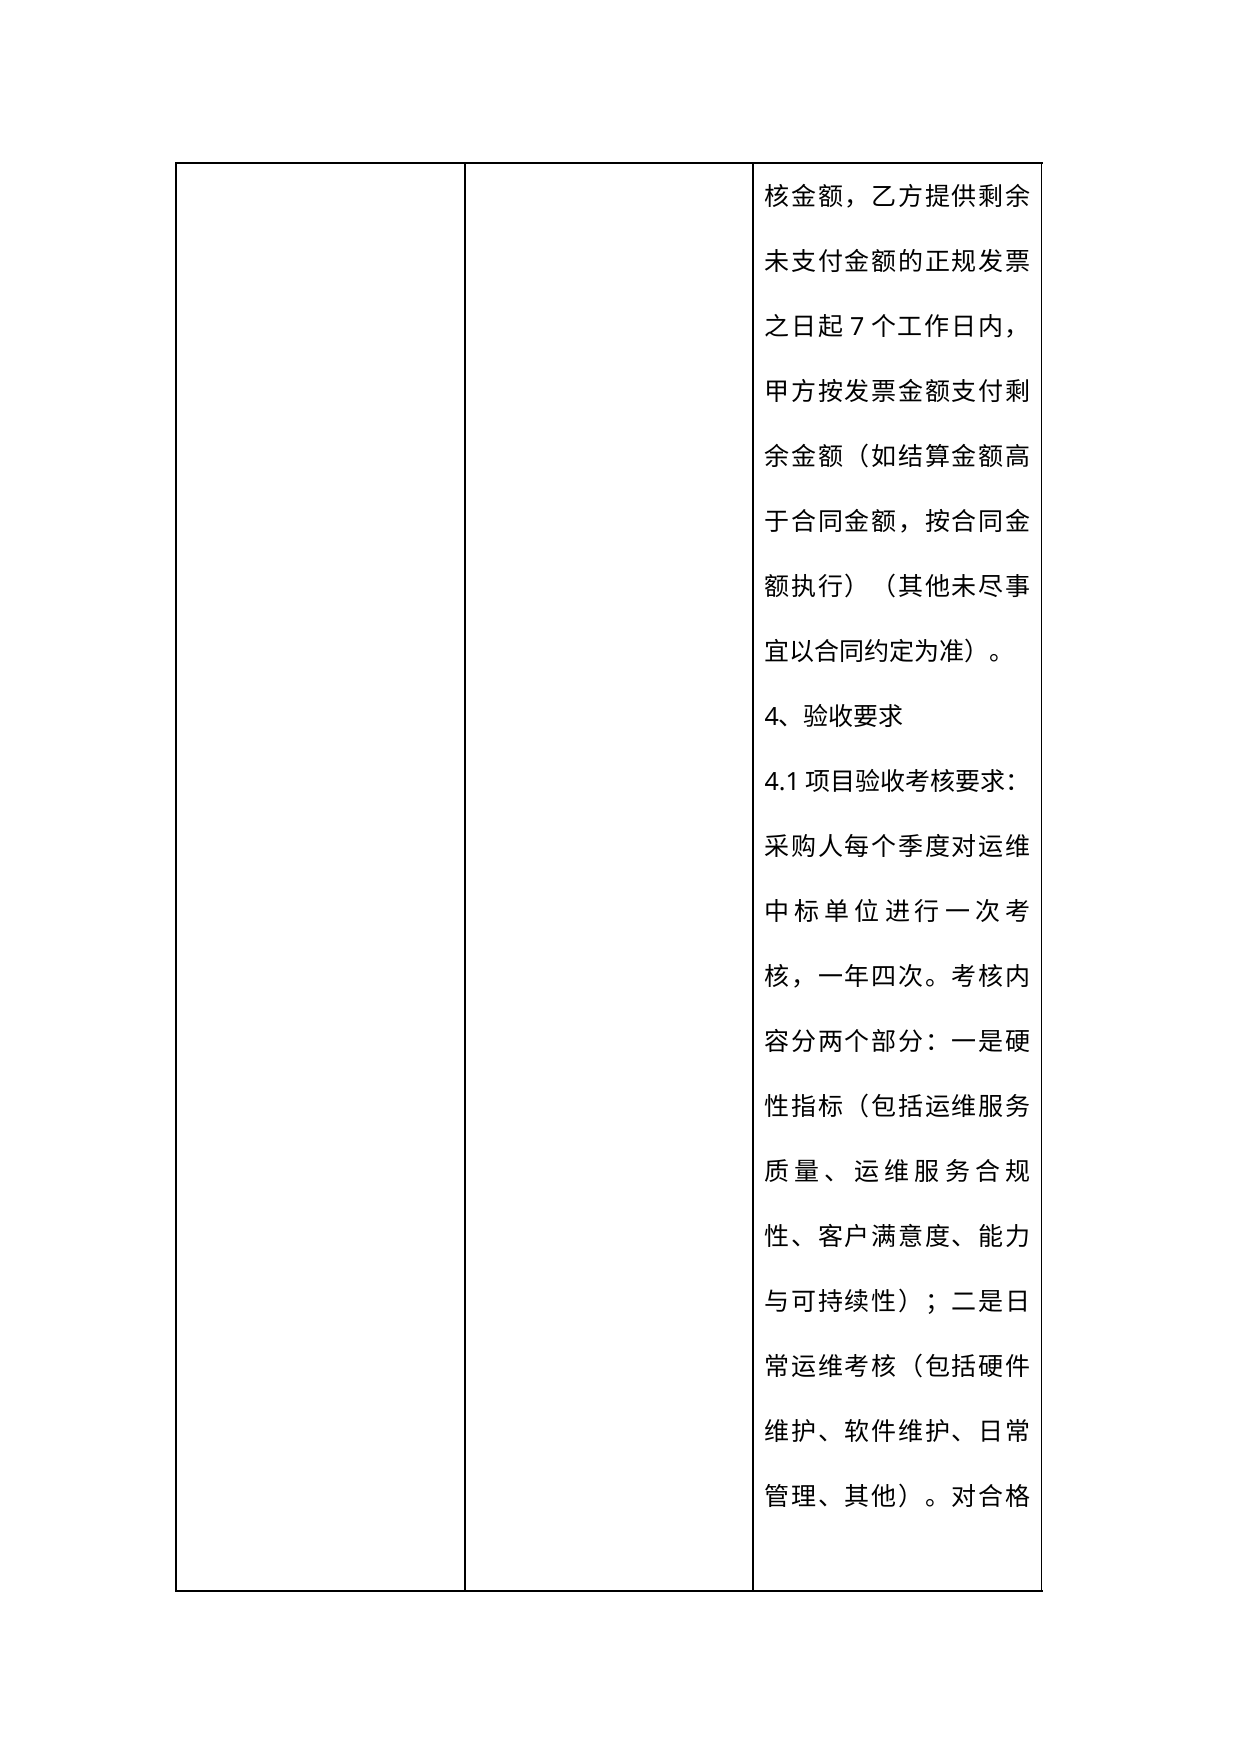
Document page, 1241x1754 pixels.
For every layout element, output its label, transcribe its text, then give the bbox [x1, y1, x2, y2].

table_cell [754, 164, 1041, 1590]
table_cell 1 [466, 164, 752, 1590]
table_cell ★ [177, 164, 464, 1590]
